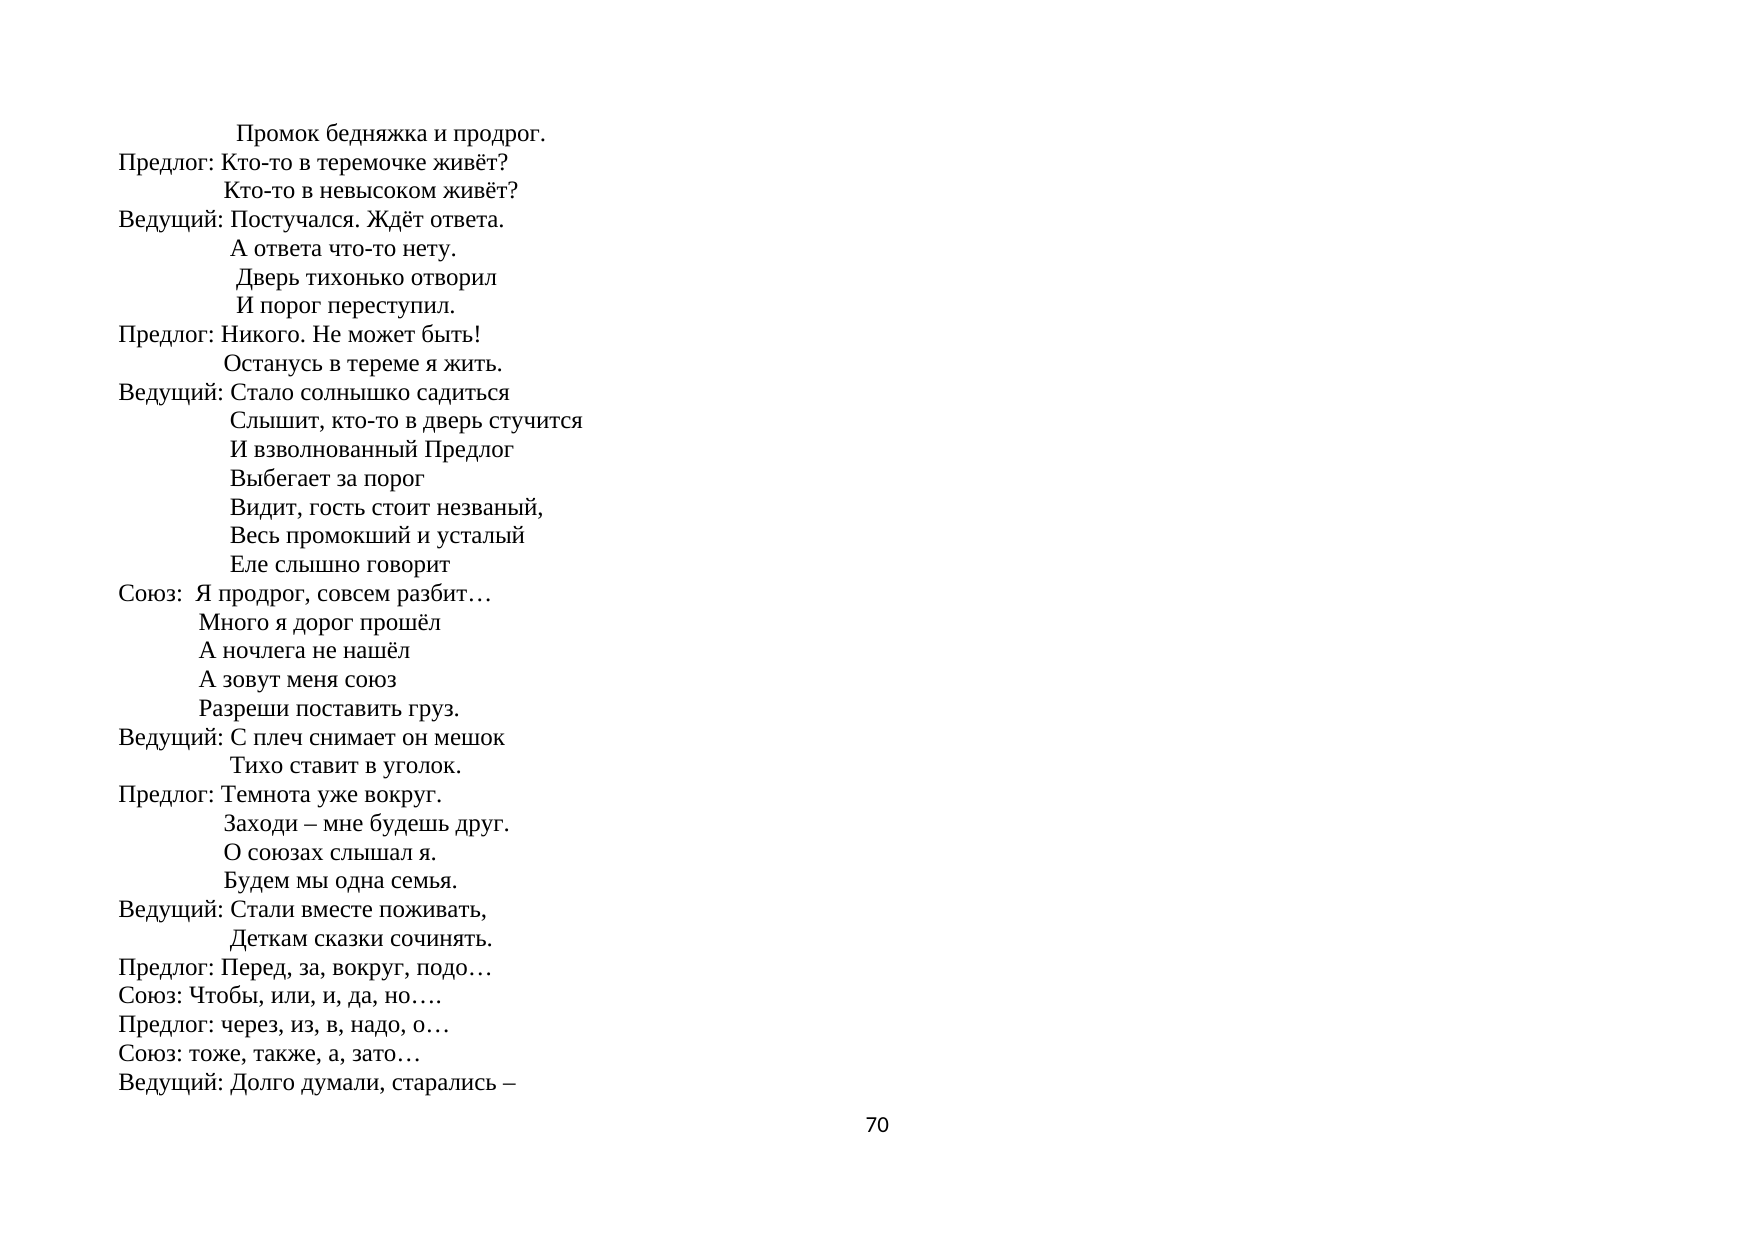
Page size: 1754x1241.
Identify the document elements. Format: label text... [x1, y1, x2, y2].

text Предлог: Кто-то в теремочке живёт? [118, 147, 1636, 176]
text Дверь тихонько отворил [118, 262, 1636, 291]
text Ведущий: Долго думали, старались – [118, 1067, 1636, 1096]
text Союз: Чтобы, или, и, да, но…. [118, 981, 1636, 1009]
text Весь промокший и усталый [118, 521, 1636, 549]
text Предлог: Темнота уже вокруг. [118, 779, 1636, 808]
text Заходи – мне будешь друг. [118, 808, 1636, 837]
text Ведущий: Стало солнышко садиться [118, 377, 1636, 406]
text Видит, гость стоит незваный, [118, 492, 1636, 521]
text А ночлега не нашёл [118, 636, 1636, 664]
text Еле слышно говорит [118, 549, 1636, 578]
text О союзах слышал я. [118, 837, 1636, 866]
text Много я дорог прошёл [118, 607, 1636, 636]
text Будем мы одна семья. [118, 866, 1636, 894]
text И взволнованный Предлог [118, 434, 1636, 463]
text Промок бедняжка и продрог. [118, 118, 1636, 147]
text И порог переступил. [118, 291, 1636, 319]
text Тихо ставит в уголок. [118, 751, 1636, 779]
text Союз: тоже, также, а, зато… [118, 1038, 1636, 1067]
text Деткам сказки сочинять. [118, 923, 1636, 952]
text Предлог: Перед, за, вокруг, подо… [118, 952, 1636, 981]
text Предлог: Никого. Не может быть! [118, 319, 1636, 348]
text Кто-то в невысоком живёт? [118, 176, 1636, 204]
text А зовут меня союз [118, 664, 1636, 693]
text А ответа что-то нету. [118, 233, 1636, 262]
text Ведущий: С плеч снимает он мешок [118, 722, 1636, 751]
text Слышит, кто-то в дверь стучится [118, 406, 1636, 434]
text Ведущий: Стали вместе поживать, [118, 894, 1636, 923]
text Союз: Я продрог, совсем разбит… [118, 578, 1636, 607]
text Ведущий: Постучался. Ждёт ответа. [118, 204, 1636, 233]
text Предлог: через, из, в, надо, о… [118, 1009, 1636, 1038]
text Разреши поставить груз. [118, 693, 1636, 722]
text Выбегает за порог [118, 463, 1636, 492]
text Останусь в тереме я жить. [118, 348, 1636, 377]
